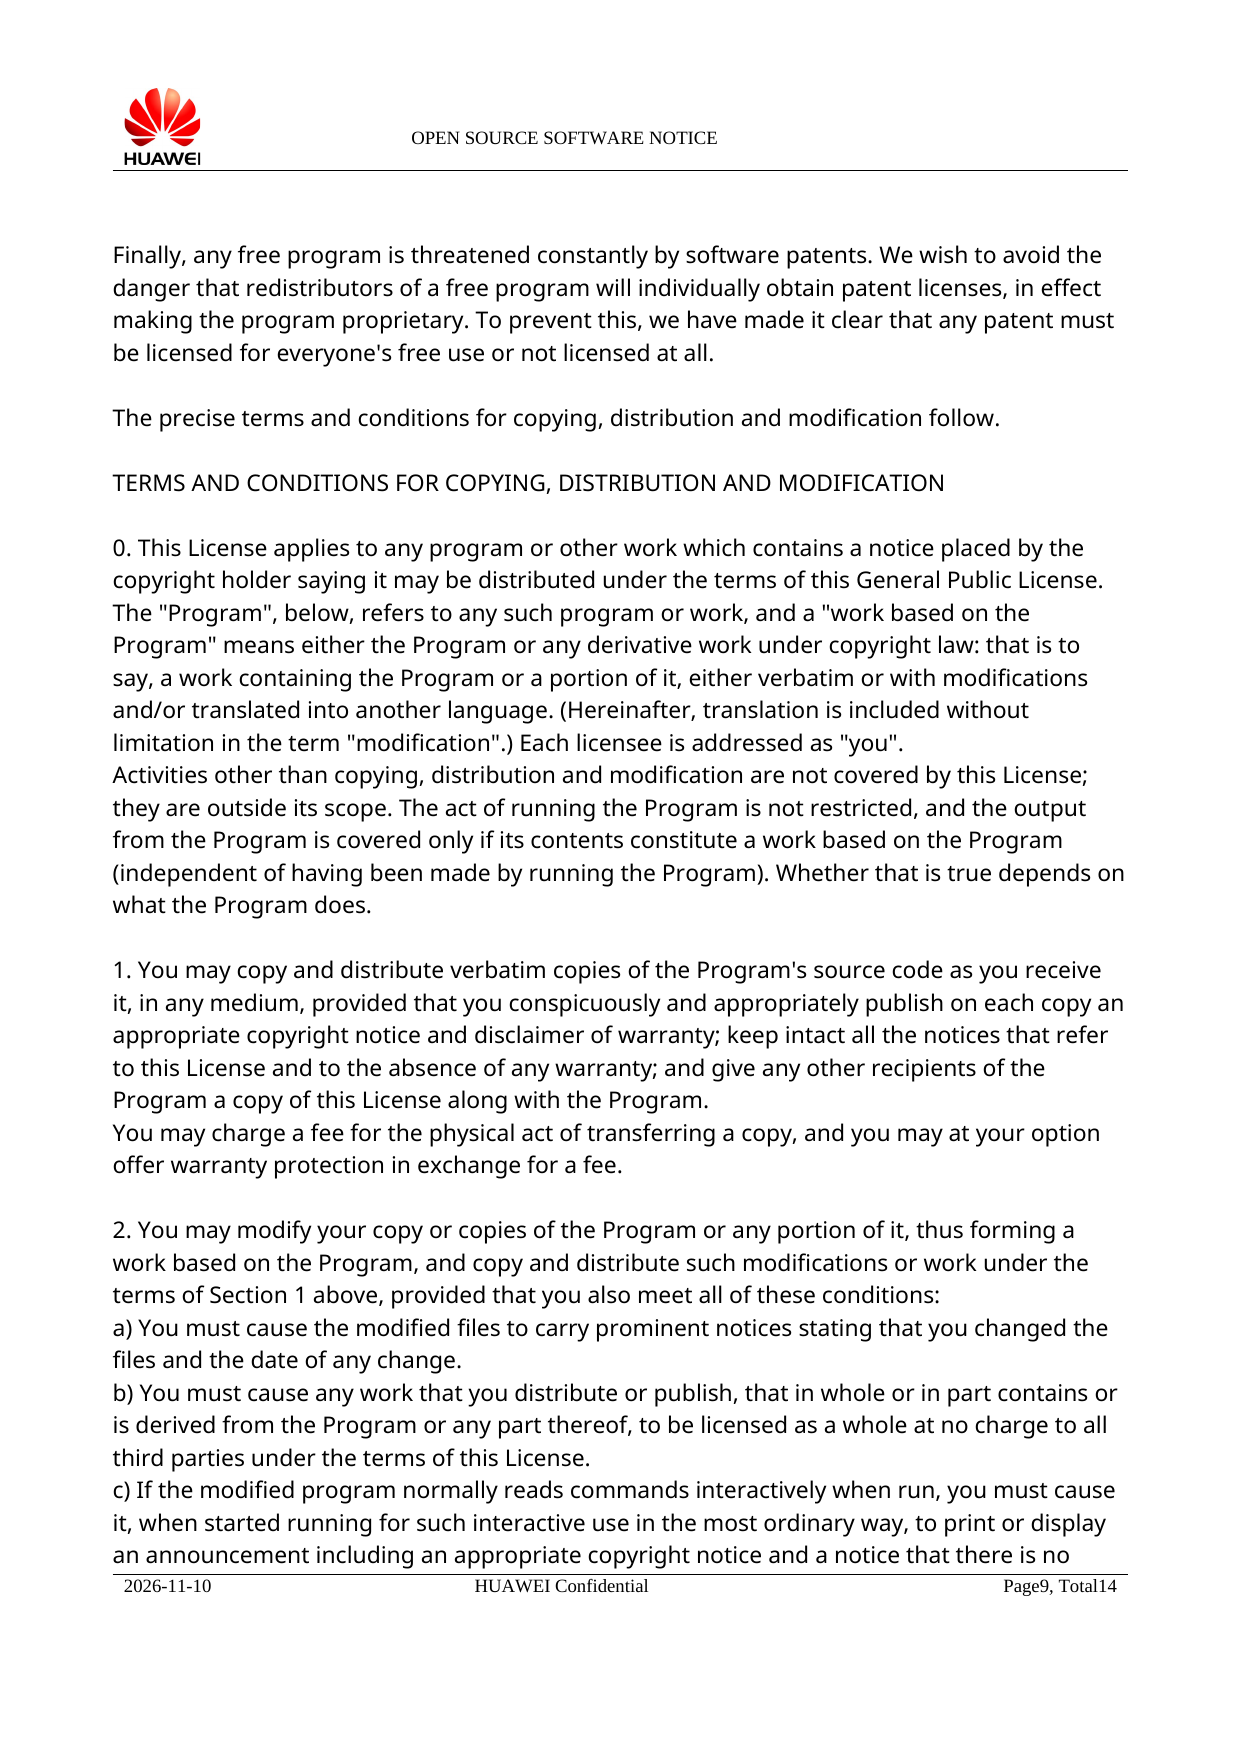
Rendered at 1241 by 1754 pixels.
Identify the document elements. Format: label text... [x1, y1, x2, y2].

text You may charge a fee for the physical act of transferring a copy, and you may at your option offer warranty protection in exchange for a fee. [112, 1116, 1128, 1181]
text 0. This License applies to any program or other work which contains a notice placed by the copyright holder saying it may be distributed under the terms of this General Public License. The "Program", below, refers to any such program or work, and a "work based on the Program" means either the Program or any derivative work under copyright law: that is to say, a work containing the Program or a portion of it, either verbatim or with modifications and/or translated into another language. (Hereinafter, translation is included without limitation in the term "modification".) Each licensee is addressed as "you". [112, 531, 1128, 759]
text The precise terms and conditions for copying, distribution and modification follow. [112, 401, 1128, 434]
text 1. You may copy and distribute verbatim copies of the Program's source code as you receive it, in any medium, provided that you conspicuously and appropriately publish on each copy an appropriate copyright notice and disclaimer of warranty; keep intact all the notices that refer to this License and to the absence of any warranty; and give any other recipients of the Program a copy of this License along with the Program. [112, 954, 1128, 1116]
text Finally, any free program is threatened constantly by software patents. We wish to avoid the danger that redistributors of a free program will individually obtain patent licenses, in effect making the program proprietary. To prevent this, we have made it clear that any patent must be licensed for everyone's free use or not licensed at all. [112, 239, 1128, 369]
text TERMS AND CONDITIONS FOR COPYING, DISTRIBUTION AND MODIFICATION [112, 466, 1128, 499]
text b) You must cause any work that you distribute or publish, that in whole or in part contains or is derived from the Program or any part thereof, to be licensed as a whole at no charge to all third parties under the terms of this License. [112, 1376, 1128, 1474]
text a) You must cause the modified files to carry prominent notices stating that you changed the files and the date of any change. [112, 1311, 1128, 1376]
text Activities other than copying, distribution and modification are not covered by this License; they are outside its scope. The act of running the Program is not restricted, and the output from the Program is covered only if its contents constitute a work based on the Program (independent of having been made by running the Program). Whether that is true depends on what the Program does. [112, 759, 1128, 921]
text 2. You may modify your copy or copies of the Program or any portion of it, thus forming a work based on the Program, and copy and distribute such modifications or work under the terms of Section 1 above, provided that you also meet all of these conditions: [112, 1214, 1128, 1311]
picture [124, 88, 201, 165]
